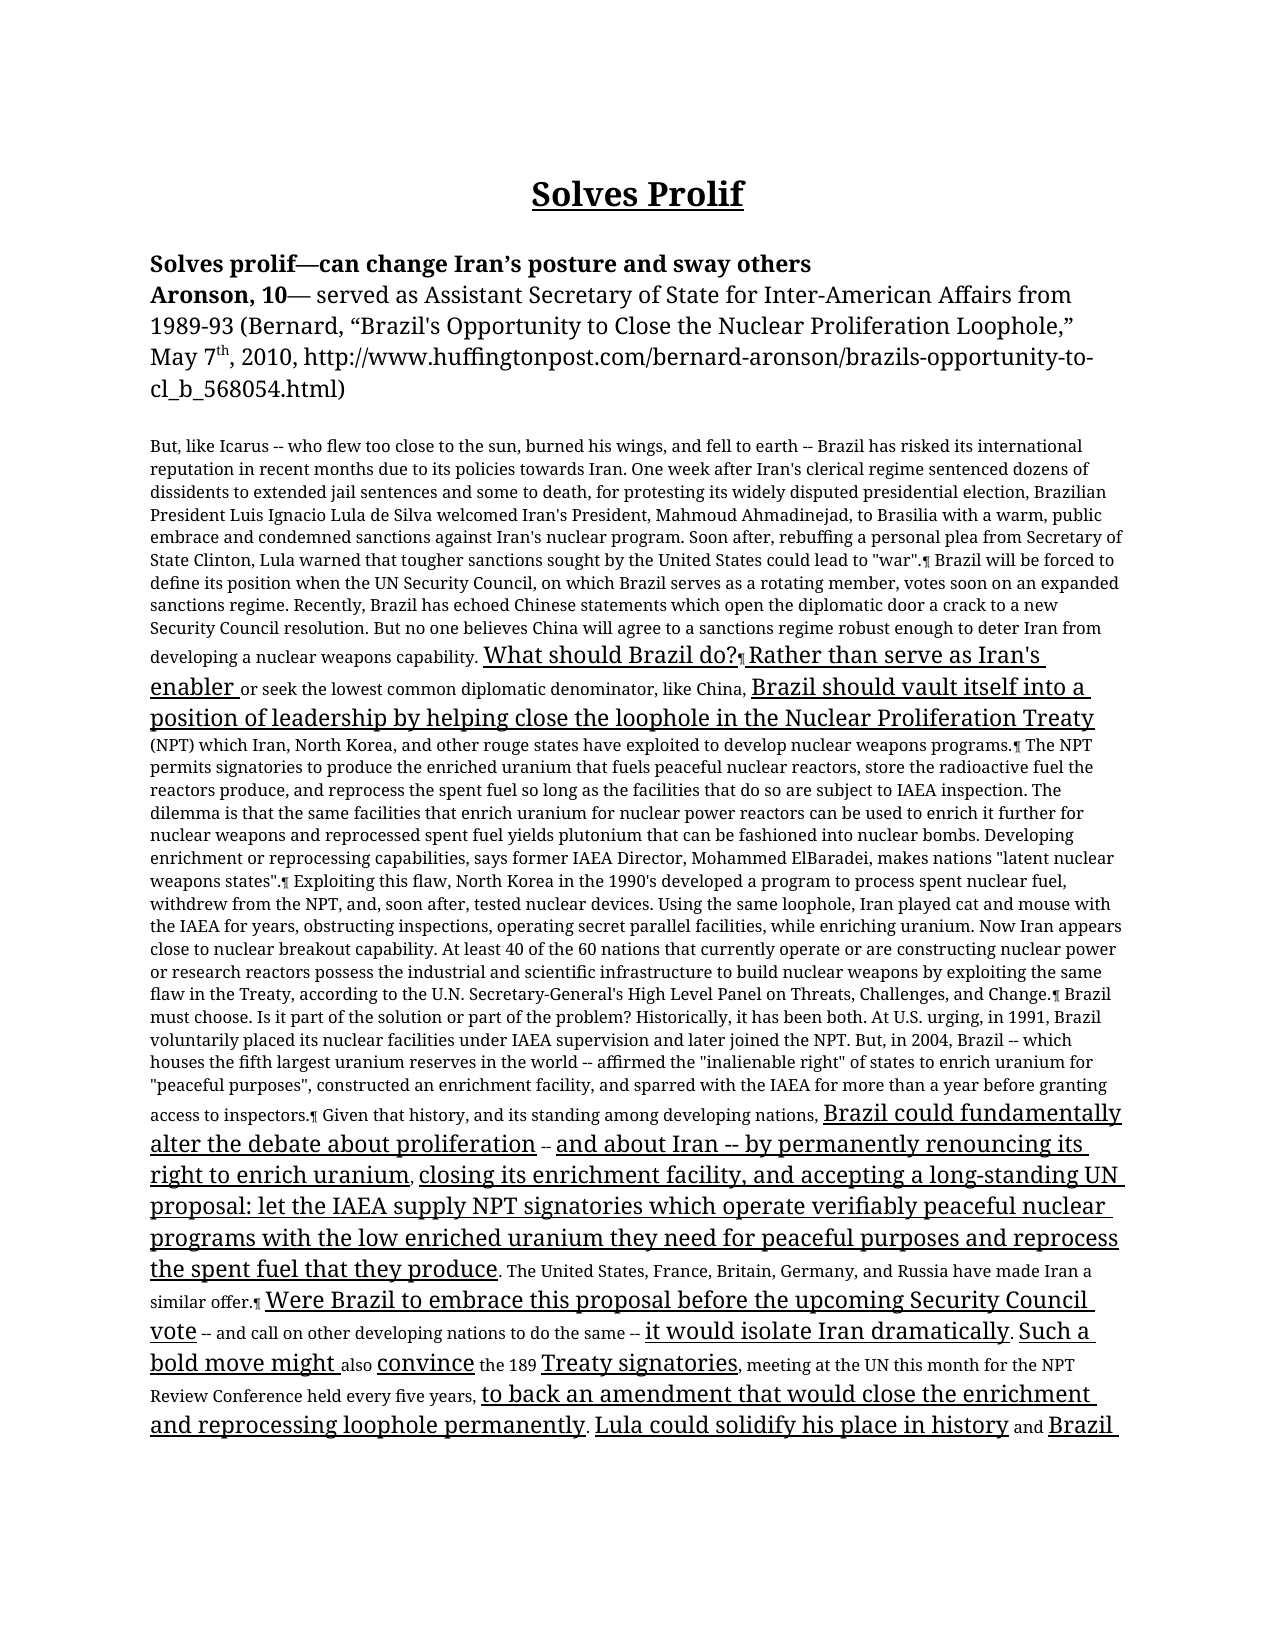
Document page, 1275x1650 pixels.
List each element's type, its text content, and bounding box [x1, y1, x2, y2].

text Aronson, 10— served as Assistant Secretary of State for Inter-American Affairs from 1989-93 (Bernard, “Brazil's Opportunity to Close the Nuclear Proliferation Loophole,” May 7th, 2010, http://www.huffingtonpost.com/bernard-aronson/brazils-opportunity-to-cl_b_568054.html) [150, 279, 1125, 404]
text Solves prolif—can change Iran’s posture and sway others [150, 247, 1125, 279]
subtitle Solves Prolif [150, 171, 1125, 216]
